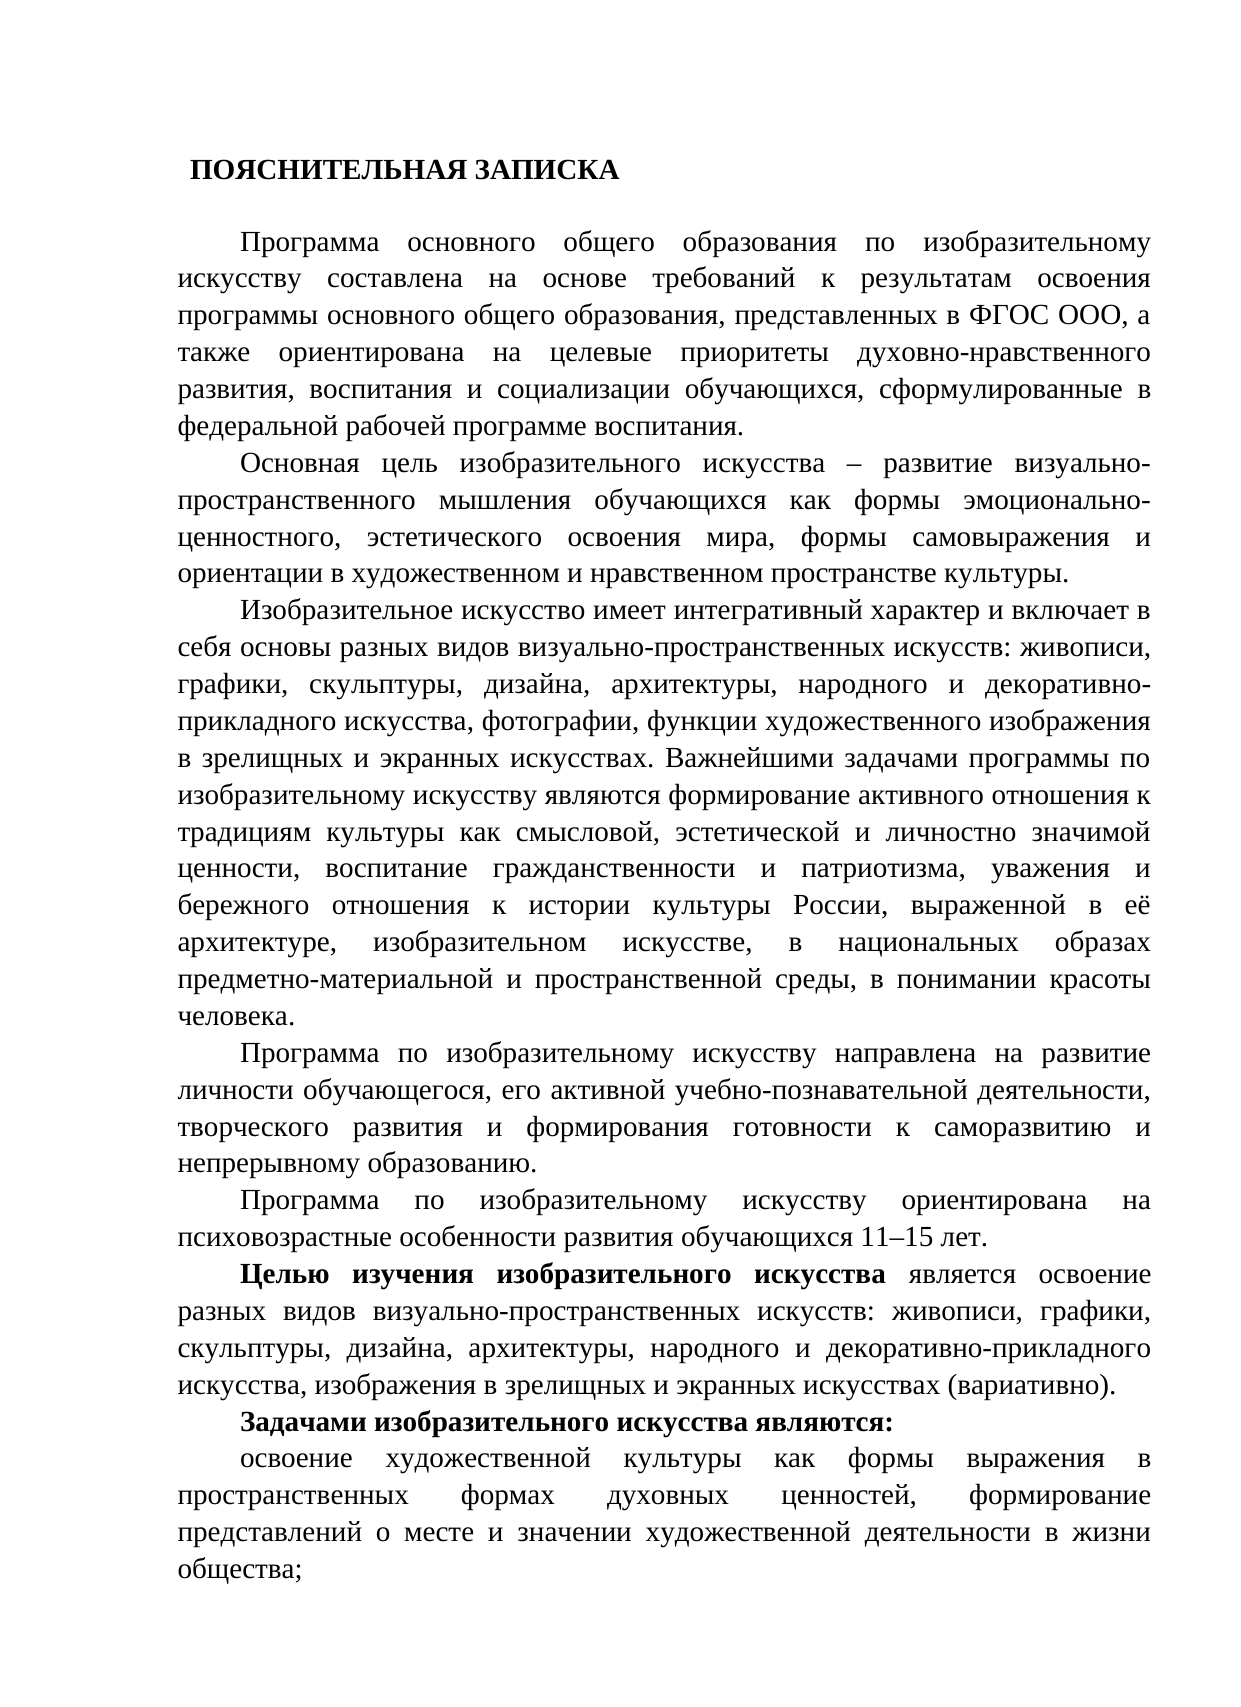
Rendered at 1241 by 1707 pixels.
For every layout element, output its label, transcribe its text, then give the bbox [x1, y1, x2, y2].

text Задачами изобразительного искусства являются: [177, 1404, 1152, 1437]
text Программа основного общего образования по изобразительному искусству составлена на основе требований к результатам освоения программы основного общего образования, представленных в ФГОС ООО, а также ориентирована на целевые приоритеты духовно-нравственного развития, воспитания и социализации обучающихся, сформулированные в федеральной рабочей программе воспитания. [177, 224, 1152, 442]
text Программа по изобразительному искусству направлена на развитие личности обучающегося, его активной учебно-познавательной деятельности, творческого развития и формирования готовности к саморазвитию и непрерывному образованию. [177, 1035, 1152, 1179]
text Изобразительное искусство имеет интегративный характер и включает в себя основы разных видов визуально-пространственных искусств: живописи, графики, скульптуры, дизайна, архитектуры, народного и декоративно-прикладного искусства, фотографии, функции художественного изображения в зрелищных и экранных искусствах. Важнейшими задачами программы по изобразительному искусству являются формирование активного отношения к традициям культуры как смысловой, эстетической и личностно значимой ценности, воспитание гражданственности и патриотизма, уважения и бережного отношения к истории культуры России, выраженной в её архитектуре, изобразительном искусстве, в национальных образах предметно-материальной и пространственной среды, в понимании красоты человека. [177, 592, 1152, 1032]
text Целью изучения изобразительного искусства является освоение разных видов визуально-пространственных искусств: живописи, графики, скульптуры, дизайна, архитектуры, народного и декоративно-прикладного искусства, изображения в зрелищных и экранных искусствах (вариативно). [177, 1256, 1152, 1400]
text Основная цель изобразительного искусства – развитие визуально-пространственного мышления обучающихся как формы эмоционально-ценностного, эстетического освоения мира, формы самовыражения и ориентации в художественном и нравственном пространстве культуры. [177, 445, 1152, 589]
text Программа по изобразительному искусству ориентирована на психовозрастные особенности развития обучающихся 11–15 лет. [177, 1182, 1152, 1253]
text ПОЯСНИТЕЛЬНАЯ ЗАПИСКА [190, 152, 1152, 186]
text освоение художественной культуры как формы выражения в пространственных формах духовных ценностей, формирование представлений о месте и значении художественной деятельности в жизни общества; [177, 1441, 1152, 1585]
